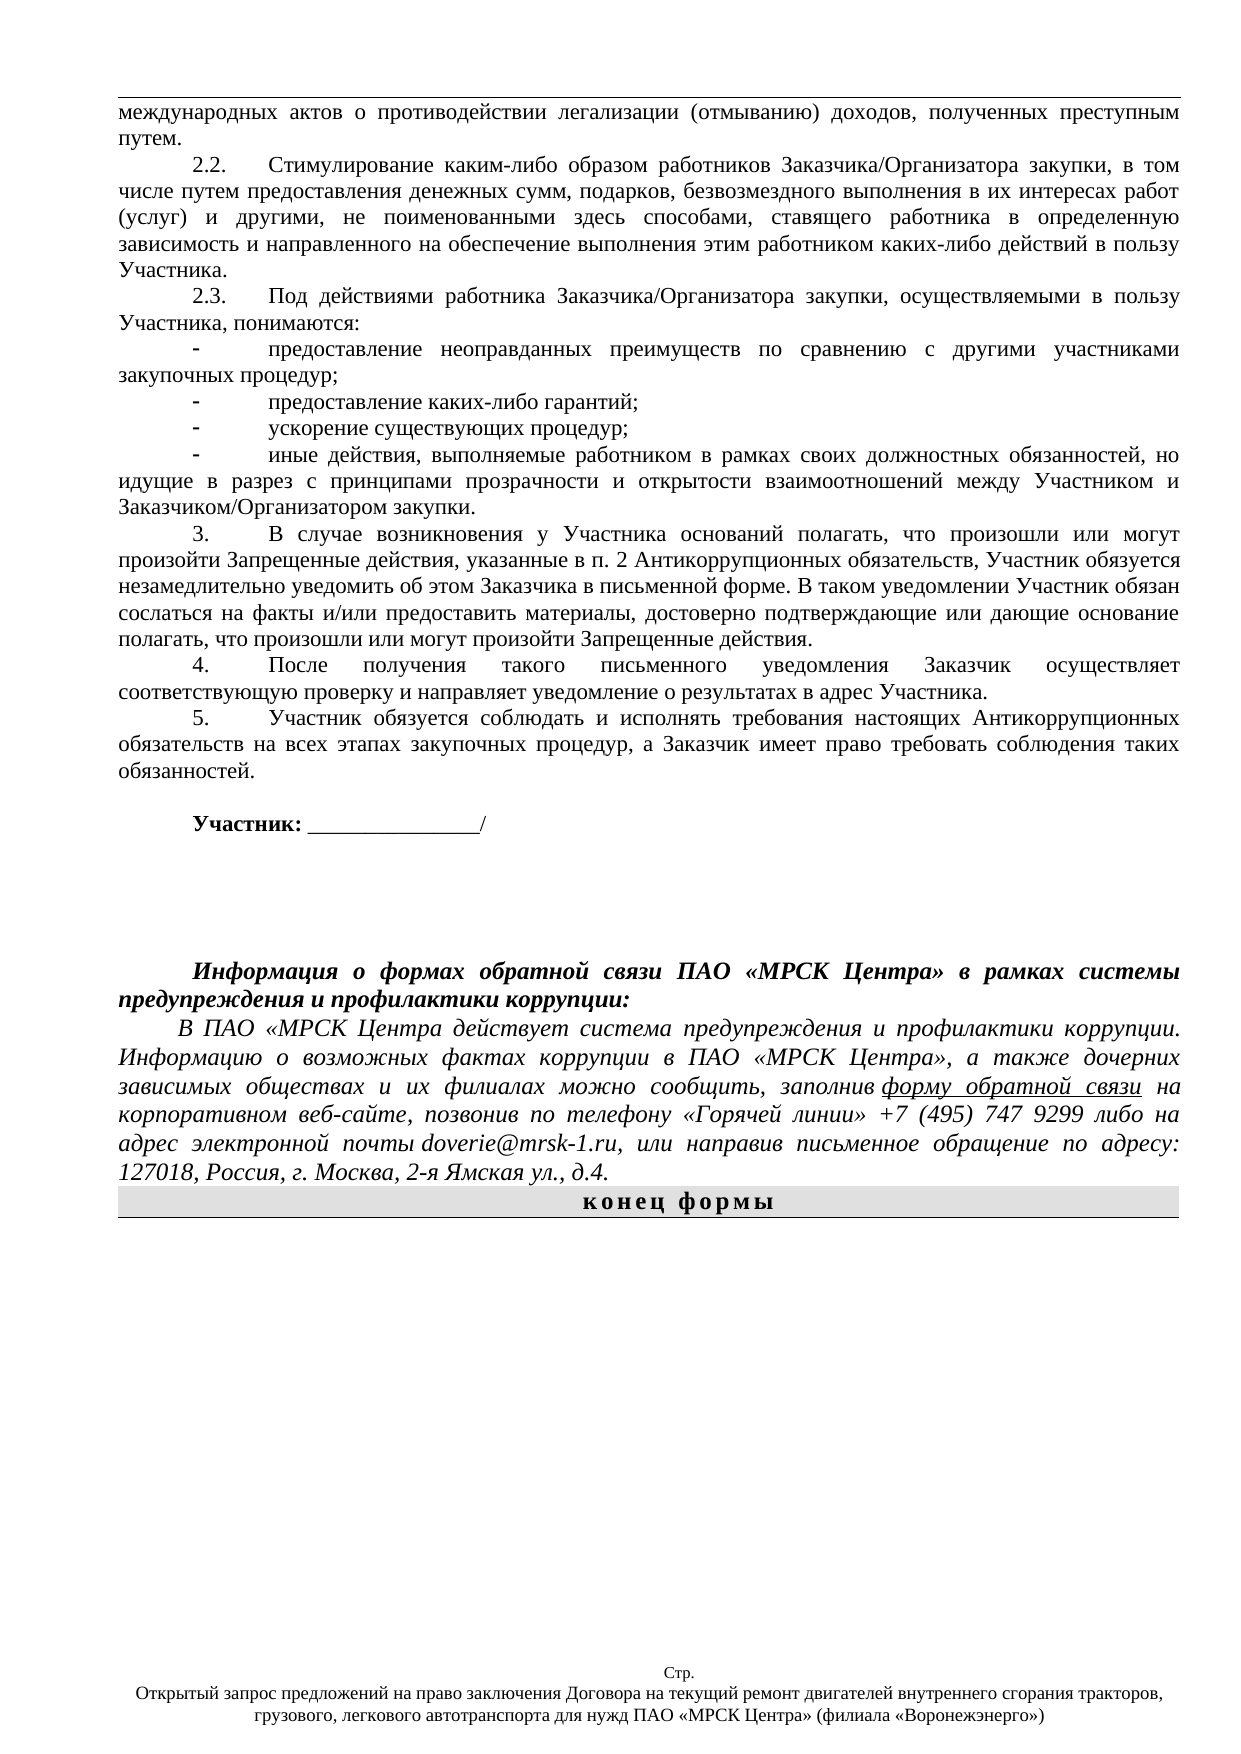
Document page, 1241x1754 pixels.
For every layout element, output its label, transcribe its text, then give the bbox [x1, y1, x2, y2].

list Под действиями работника Заказчика/Организатора закупки, осуществляемыми в пользу Участника, понимаются: [118, 282, 1181, 335]
list ускорение существующих процедур; [118, 414, 1181, 441]
text В ПАО «МРСК Центра действует система предупреждения и профилактики коррупции. Информацию о возможных фактах коррупции в ПАО «МРСК Центра», а также дочерних зависимых обществах и их филиалах можно сообщить, заполнив форму обратной связи на корпоративном веб-сайте, позвонив по телефону «Горячей линии» +7 (495) 747 9299 либо на адрес электронной почты doverie@mrsk-1.ru, или направив письменное обращение по адресу: 127018, Россия, г. Москва, 2-я Ямская ул., д.4. [118, 1013, 1181, 1042]
text В ПАО «МРСК Центра действует система предупреждения и профилактики коррупции. Информацию о возможных фактах коррупции в ПАО «МРСК Центра», а также дочерних зависимых обществах и их филиалах можно сообщить, заполнив форму обратной связи на корпоративном веб-сайте, позвонив по телефону «Горячей линии» +7 (495) 747 9299 либо на адрес электронной почты doverie@mrsk-1.ru, или направив письменное обращение по адресу: 127018, Россия, г. Москва, 2-я Ямская ул., д.4. [415, 1128, 1181, 1186]
text конец формы [118, 1186, 1179, 1217]
list Участник обязуется соблюдать и исполнять требования настоящих Антикоррупционных обязательств на всех этапах закупочных процедур, а Заказчик имеет право требовать соблюдения таких обязанностей. [118, 704, 1181, 783]
list предоставление каких-либо гарантий; [118, 388, 1181, 414]
list предоставление неоправданных преимуществ по сравнению с другими участниками закупочных процедур; [118, 335, 1181, 388]
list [118, 98, 1181, 151]
list После получения такого письменного уведомления Заказчик осуществляет соответствующую проверку и направляет уведомление о результатах в адрес Участника. [118, 651, 1181, 704]
list Cтимулирование каким-либо образом работников Заказчика/Организатора закупки, в том числе путем предоставления денежных сумм, подарков, безвозмездного выполнения в их интересах работ (услуг) и другими, не поименованными здесь способами, ставящего работника в определенную зависимость и направленного на обеспечение выполнения этим работником каких-либо действий в пользу Участника. [118, 151, 1181, 282]
text Участник: _______________/ [118, 809, 1181, 836]
text Информация о формах обратной связи ПАО «МРСК Центра» в рамках системы предупреждения и профилактики коррупции: [118, 956, 1181, 1013]
list иные действия, выполняемые работником в рамках своих должностных обязанностей, но идущие в разрез с принципами прозрачности и открытости взаимоотношений между Участником и Заказчиком/Организатором закупки. [118, 441, 1181, 520]
list В случае возникновения у Участника оснований полагать, что произошли или могут произойти Запрещенные действия, указанные в п. 2 Антикоррупционных обязательств, Участник обязуется незамедлительно уведомить об этом Заказчика в письменной форме. В таком уведомлении Участник обязан сослаться на факты и/или предоставить материалы, достоверно подтверждающие или дающие основание полагать, что произошли или могут произойти Запрещенные действия. [118, 520, 1181, 651]
text В ПАО «МРСК Центра действует система предупреждения и профилактики коррупции. Информацию о возможных фактах коррупции в ПАО «МРСК Центра», а также дочерних зависимых обществах и их филиалах можно сообщить, заполнив форму обратной связи на корпоративном веб-сайте, позвонив по телефону «Горячей линии» +7 (495) 747 9299 либо на адрес электронной почты doverie@mrsk-1.ru, или направив письменное обращение по адресу: 127018, Россия, г. Москва, 2-я Ямская ул., д.4. [118, 1071, 1181, 1128]
